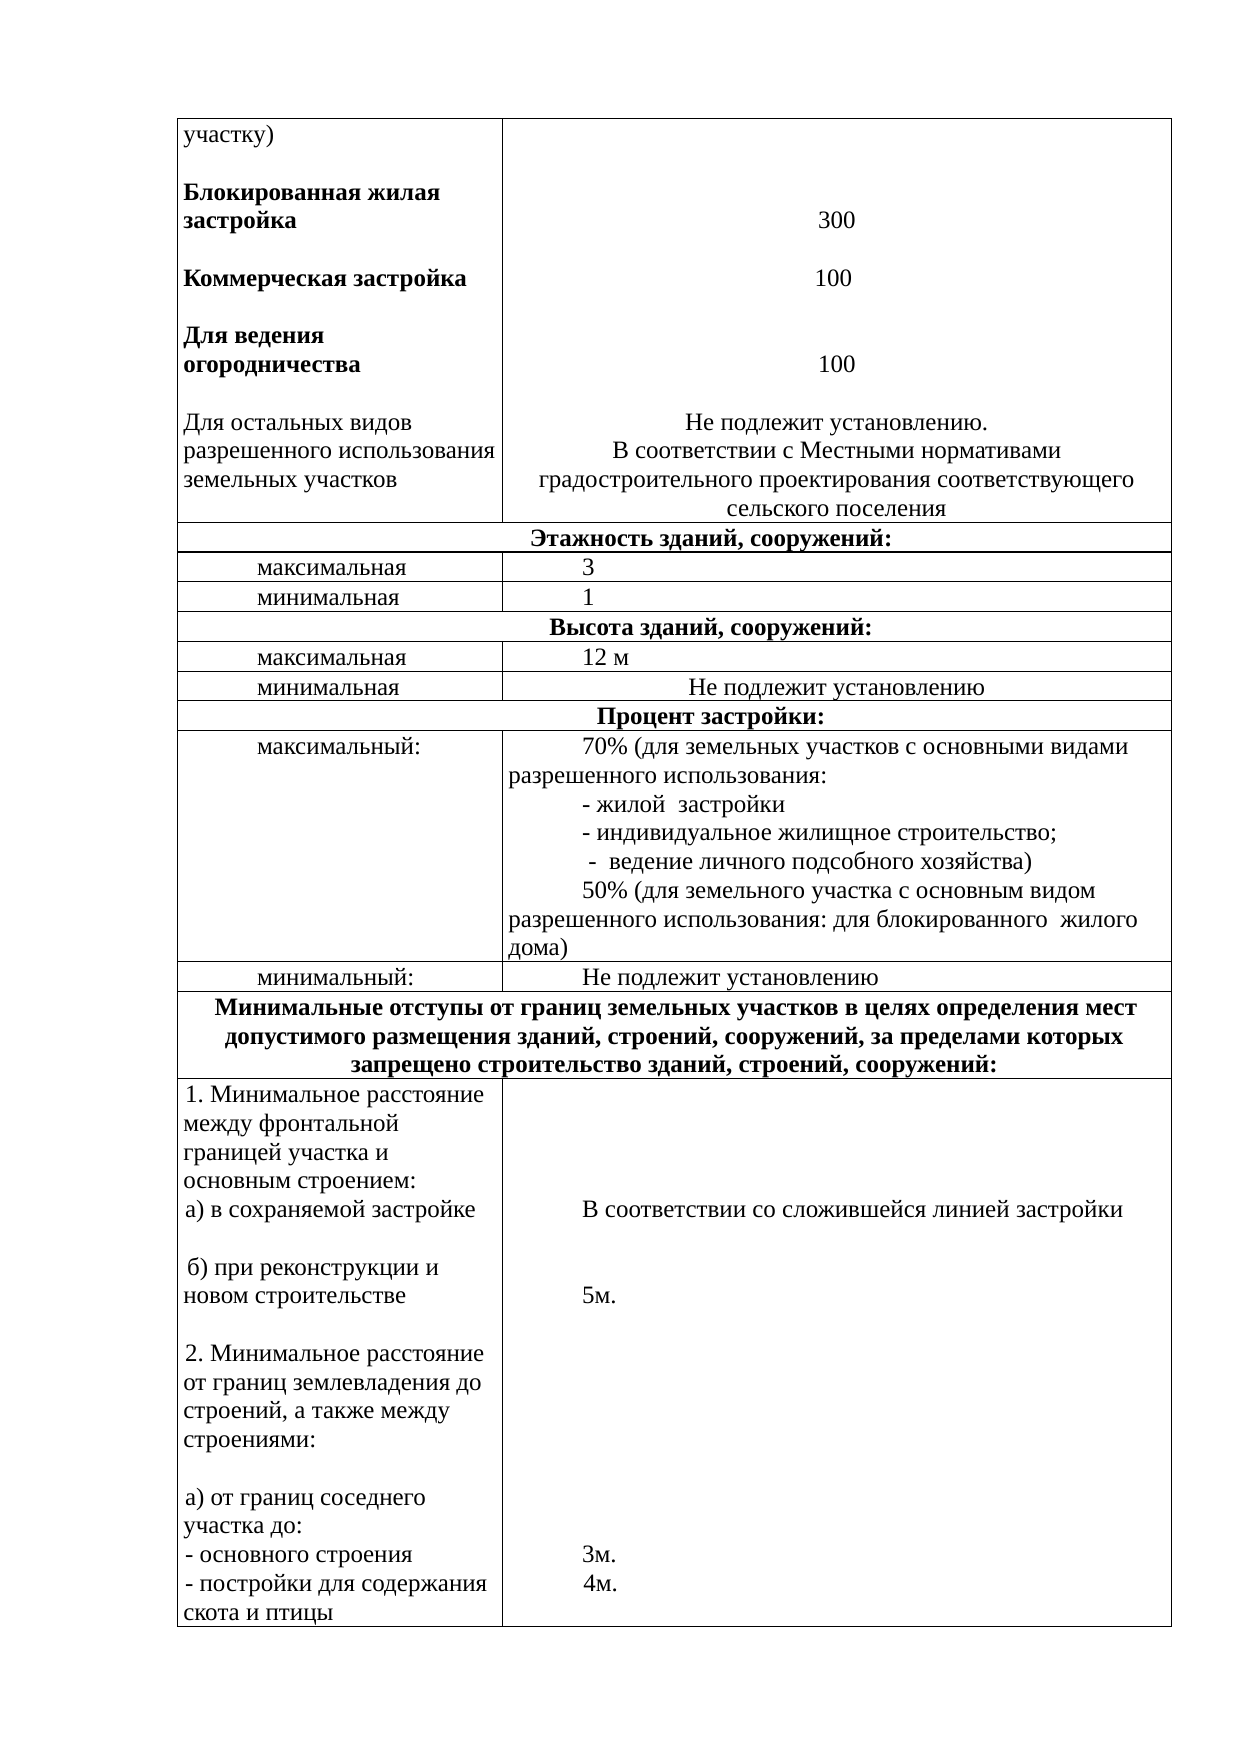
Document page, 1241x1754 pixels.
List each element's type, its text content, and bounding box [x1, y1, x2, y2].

table_cell максимальная [178, 642, 502, 671]
table_cell Процент застройки: [178, 701, 1171, 730]
table_cell минимальная [178, 672, 502, 700]
table_cell максимальный: [178, 731, 502, 961]
table_cell Не подлежит установлению [503, 672, 1171, 700]
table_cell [178, 1079, 502, 1626]
table_cell 12 м [503, 642, 1171, 671]
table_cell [503, 1079, 1171, 1626]
table_cell 70% (для земельных участков с основными видами разрешенного использования: - жилой застройки - индивидуальное жилищное строительство; - ведение личного подсобного хозяйства) 50% (для земельного участка с основным видом разрешенного использования: для блокированного жилого дома) [503, 731, 1171, 961]
table_cell 1 [503, 582, 1171, 611]
table_cell минимальный: [178, 962, 502, 991]
table_cell Высота зданий, сооружений: [178, 612, 1171, 641]
table_cell 3 [503, 553, 1171, 581]
table_cell максимальная [178, 553, 502, 581]
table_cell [503, 119, 1171, 522]
table_cell минимальная [178, 582, 502, 611]
table_cell Минимальные отступы от границ земельных участков в целях определения мест допустимого размещения зданий, строений, сооружений, за пределами которых запрещено строительство зданий, строений, сооружений: [178, 992, 1171, 1078]
table_cell Этажность зданий, сооружений: [178, 523, 1171, 551]
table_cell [178, 119, 502, 522]
table_cell Не подлежит установлению [503, 962, 1171, 991]
